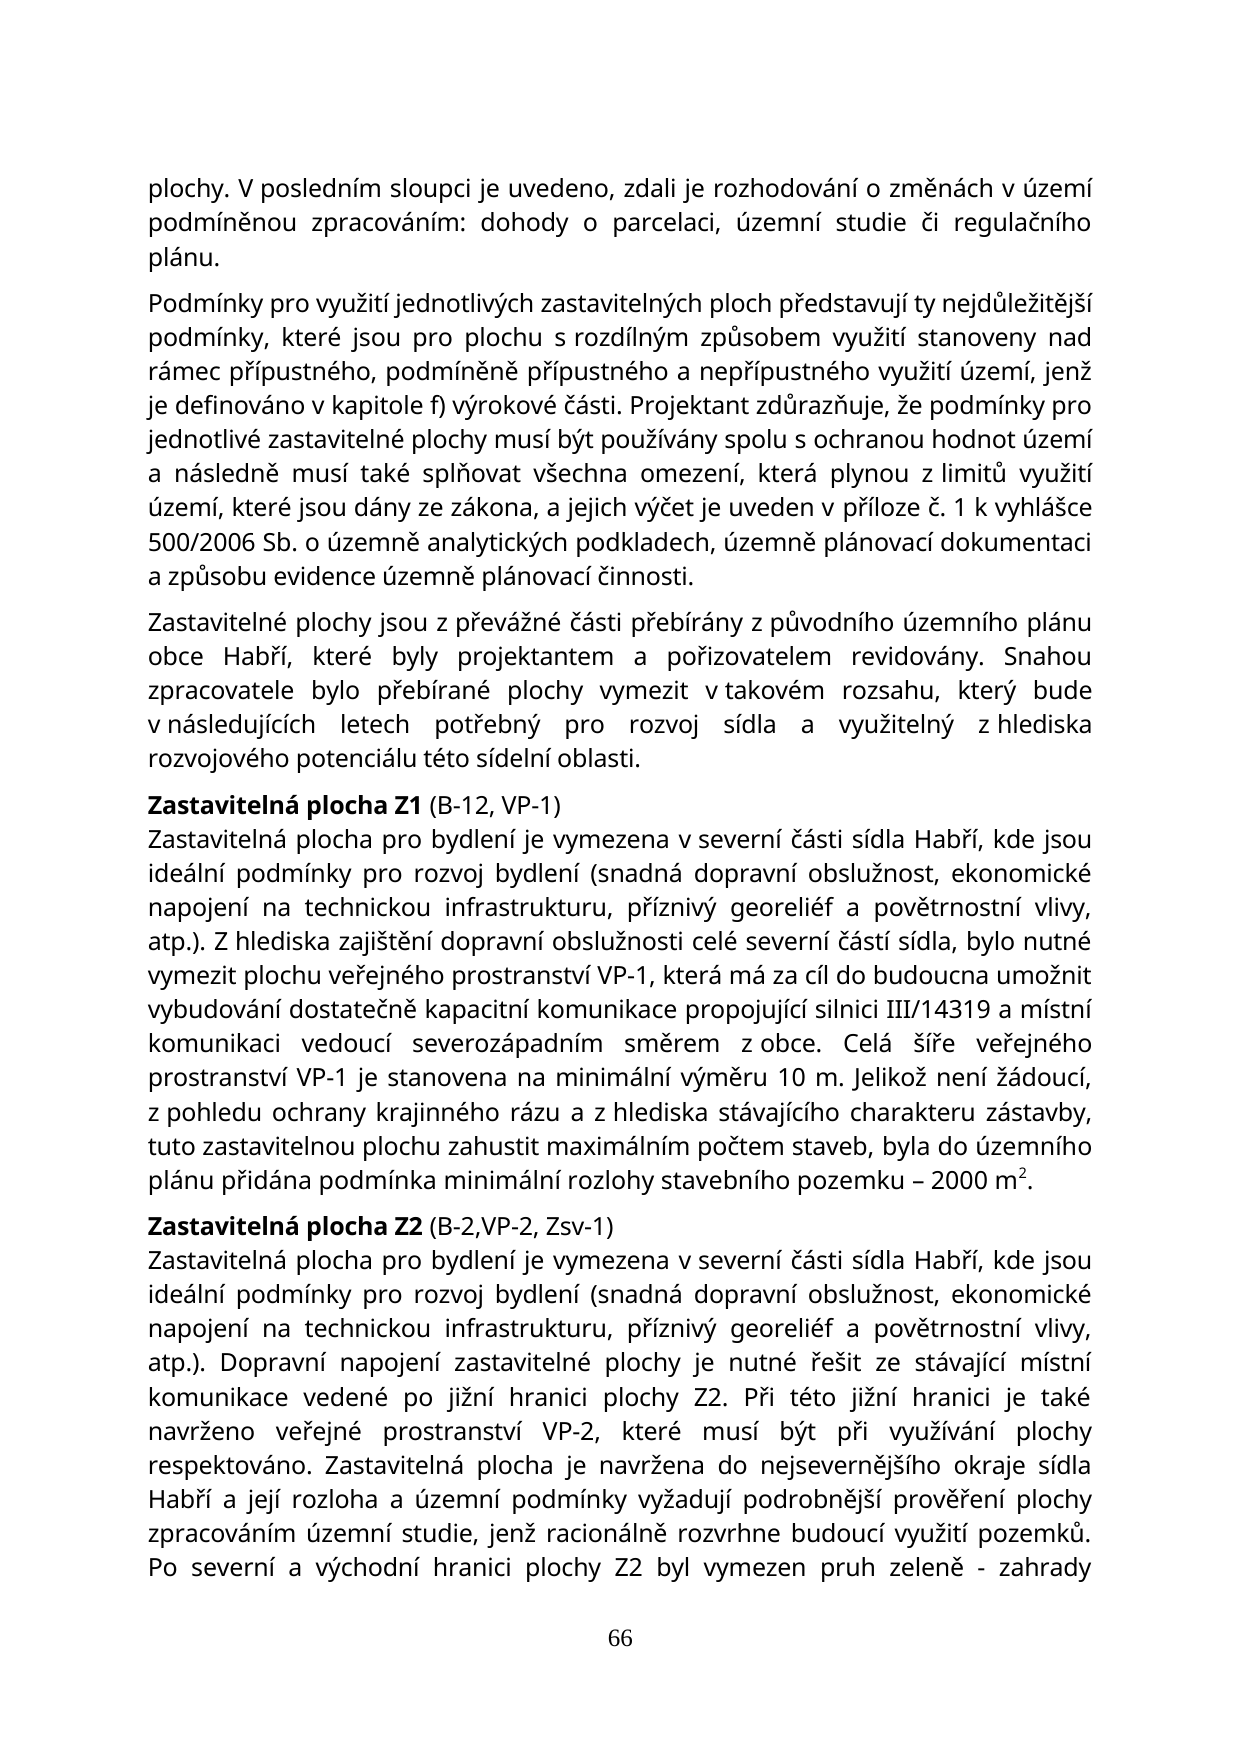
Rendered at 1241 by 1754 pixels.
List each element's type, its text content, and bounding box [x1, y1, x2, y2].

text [148, 1243, 1092, 1583]
text Zastavitelná plocha pro bydlení je vymezena v severní části sídla Habří, kde jsou ideální podmínky pro rozvoj bydlení (snadná dopravní obslužnost, ekonomické napojení na technickou infrastrukturu, příznivý georeliéf a povětrnostní vlivy, atp.). Z hlediska zajištění dopravní obslužnosti celé severní částí sídla, bylo nutné vymezit plochu veřejného prostranství VP-1, která má za cíl do budoucna umožnit vybudování dostatečně kapacitní komunikace propojující silnici III/14319 a místní komunikaci vedoucí severozápadním směrem z obce. Celá šíře veřejného prostranství VP-1 je stanovena na minimální výměru 10 m. Jelikož není žádoucí, z pohledu ochrany krajinného rázu a z hlediska stávajícího charakteru zástavby, tuto zastavitelnou plochu zahustit maximálním počtem staveb, byla do územního plánu přidána podmínka minimální rozlohy stavebního pozemku – 2000 m2. [148, 822, 1092, 1196]
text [148, 171, 1092, 273]
text Podmínky pro využití jednotlivých zastavitelných ploch představují ty nejdůležitější podmínky, které jsou pro plochu s rozdílným způsobem využití stanoveny nad rámec přípustného, podmíněně přípustného a nepřípustného využití území, jenž je definováno v kapitole f) výrokové části. Projektant zdůrazňuje, že podmínky pro jednotlivé zastavitelné plochy musí být používány spolu s ochranou hodnot území a následně musí také splňovat všechna omezení, která plynou z limitů využití území, které jsou dány ze zákona, a jejich výčet je uveden v příloze č. 1 k vyhlášce 500/2006 Sb. o územně analytických podkladech, územně plánovací dokumentaci a způsobu evidence územně plánovací činnosti. [148, 286, 1092, 592]
text Zastavitelná plocha Z2 (B-2,VP-2, Zsv-1) [148, 1209, 1092, 1243]
text Zastavitelné plochy jsou z převážné části přebírány z původního územního plánu obce Habří, které byly projektantem a pořizovatelem revidovány. Snahou zpracovatele bylo přebírané plochy vymezit v takovém rozsahu, který bude v následujících letech potřebný pro rozvoj sídla a využitelný z hlediska rozvojového potenciálu této sídelní oblasti. [148, 605, 1092, 775]
text Zastavitelná plocha Z1 (B-12, VP-1) [148, 788, 1092, 822]
